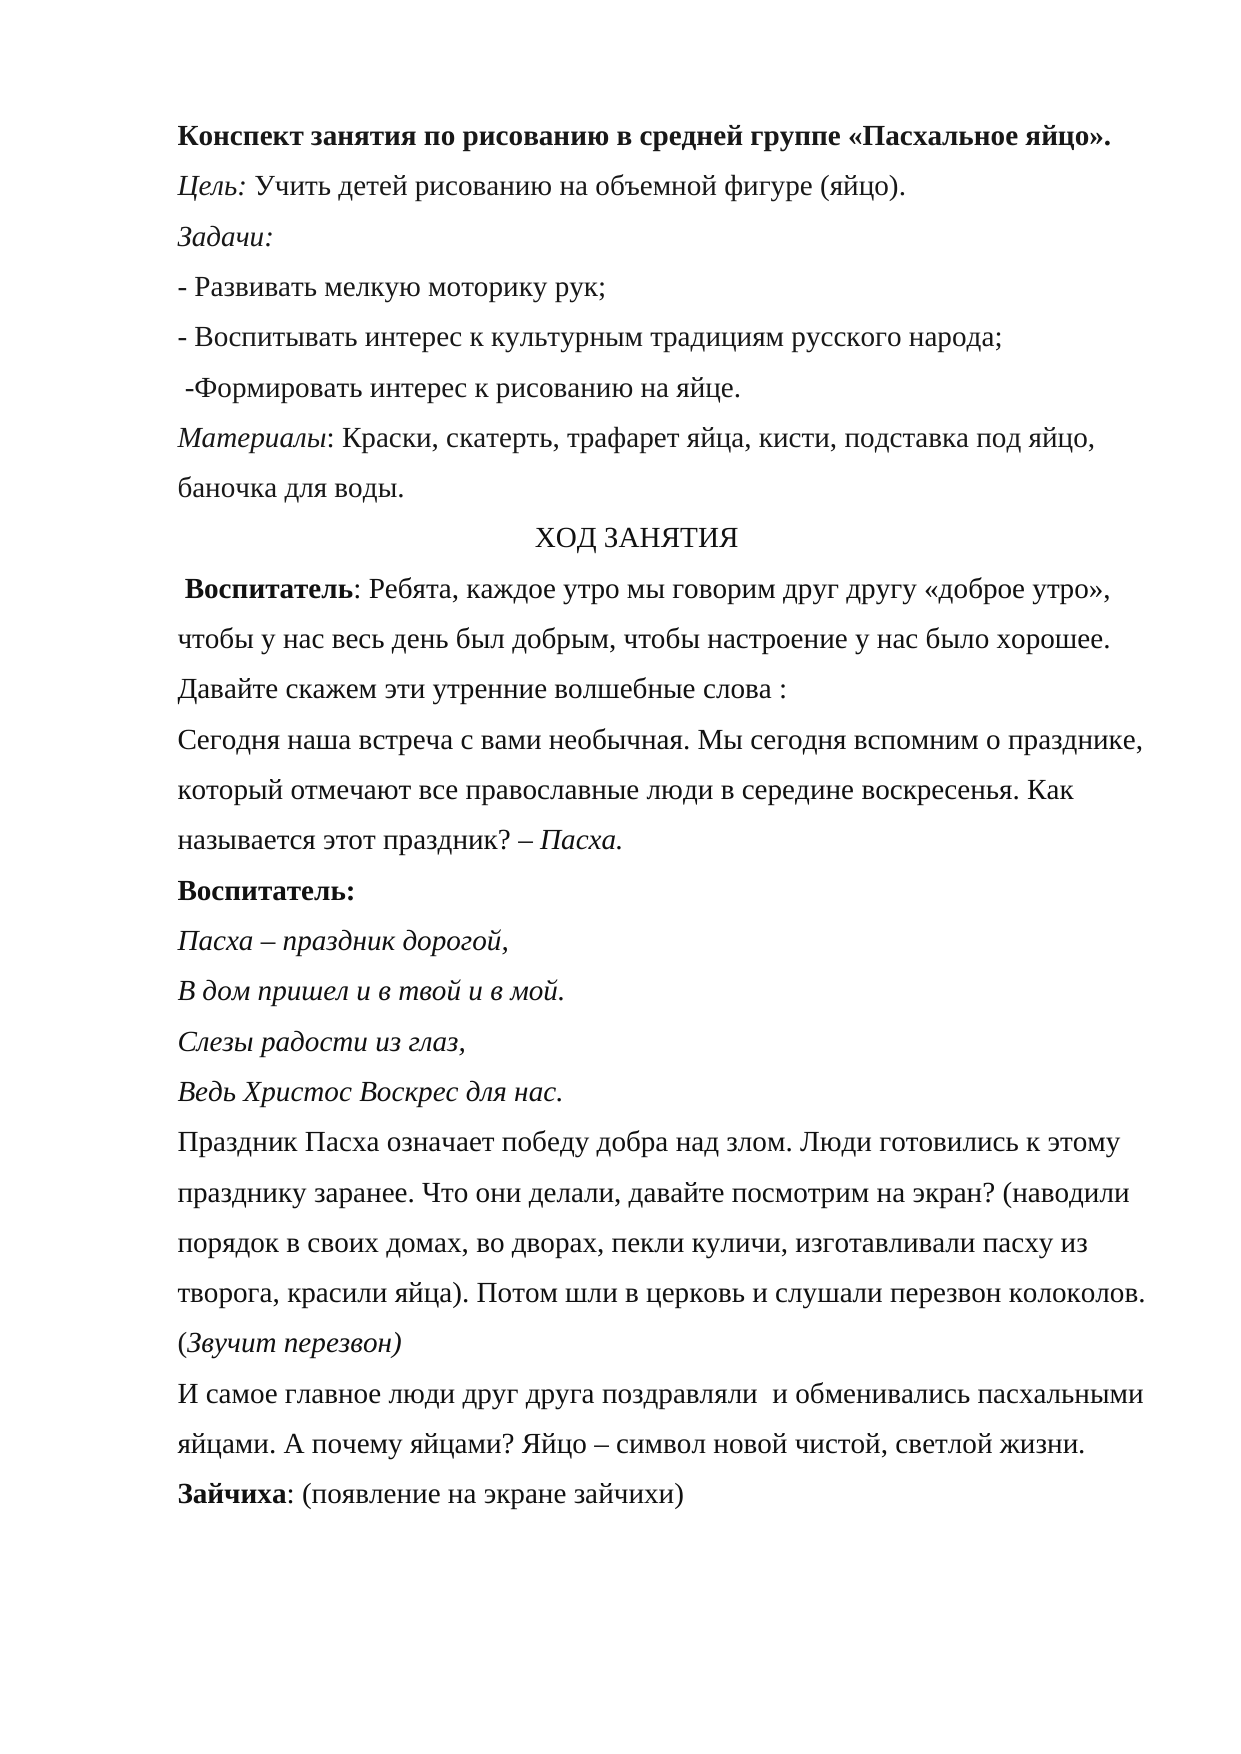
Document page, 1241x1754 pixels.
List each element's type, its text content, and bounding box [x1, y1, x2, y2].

text Зайчиха: (появление на экране зайчихи) [177, 1477, 1152, 1510]
text Слезы радости из глаз, [177, 1024, 1152, 1057]
text Праздник Пасха означает победу добра над злом. Люди готовились к этому празднику заранее. Что они делали, давайте посмотрим на экран? (наводили порядок в своих домах, во дворах, пекли куличи, изготавливали пасху из творога, красили яйца). Потом шли в церковь и слушали перезвон колоколов. (Звучит перезвон) [177, 1124, 1152, 1359]
text ХОД ЗАНЯТИЯ Воспитатель: Ребята, каждое утро мы говорим друг другу «доброе утро», чтобы у нас весь день был добрым, чтобы настроение у нас было хорошее. Давайте скажем эти утренние волшебные слова : [177, 521, 1152, 705]
text Материалы: Краски, скатерть, трафарет яйца, кисти, подставка под яйцо, баночка для воды. [177, 420, 1152, 504]
text И самое главное люди друг друга поздравляли и обменивались пасхальными яйцами. А почему яйцами? Яйцо – символ новой чистой, светлой жизни. [177, 1376, 1152, 1460]
text Воспитатель: Пасха – праздник дорогой, [177, 873, 1152, 957]
text Конспект занятия по рисованию в средней группе «Пасхальное яйцо». Цель: Учить детей рисованию на объемной фигуре (яйцо). [177, 118, 1152, 202]
text В дом пришел и в твой и в мой. [177, 973, 1152, 1007]
text Задачи: - Развивать мелкую моторику рук; - Воспитывать интерес к культурным традициям русского народа; -Формировать интерес к рисованию на яйце. [177, 219, 1152, 403]
text Сегодня наша встреча с вами необычная. Мы сегодня вспомним о празднике, который отмечают все православные люди в середине воскресенья. Как называется этот праздник? – Пасха. [177, 722, 1152, 856]
text Ведь Христос Воскрес для нас. [177, 1074, 1152, 1108]
